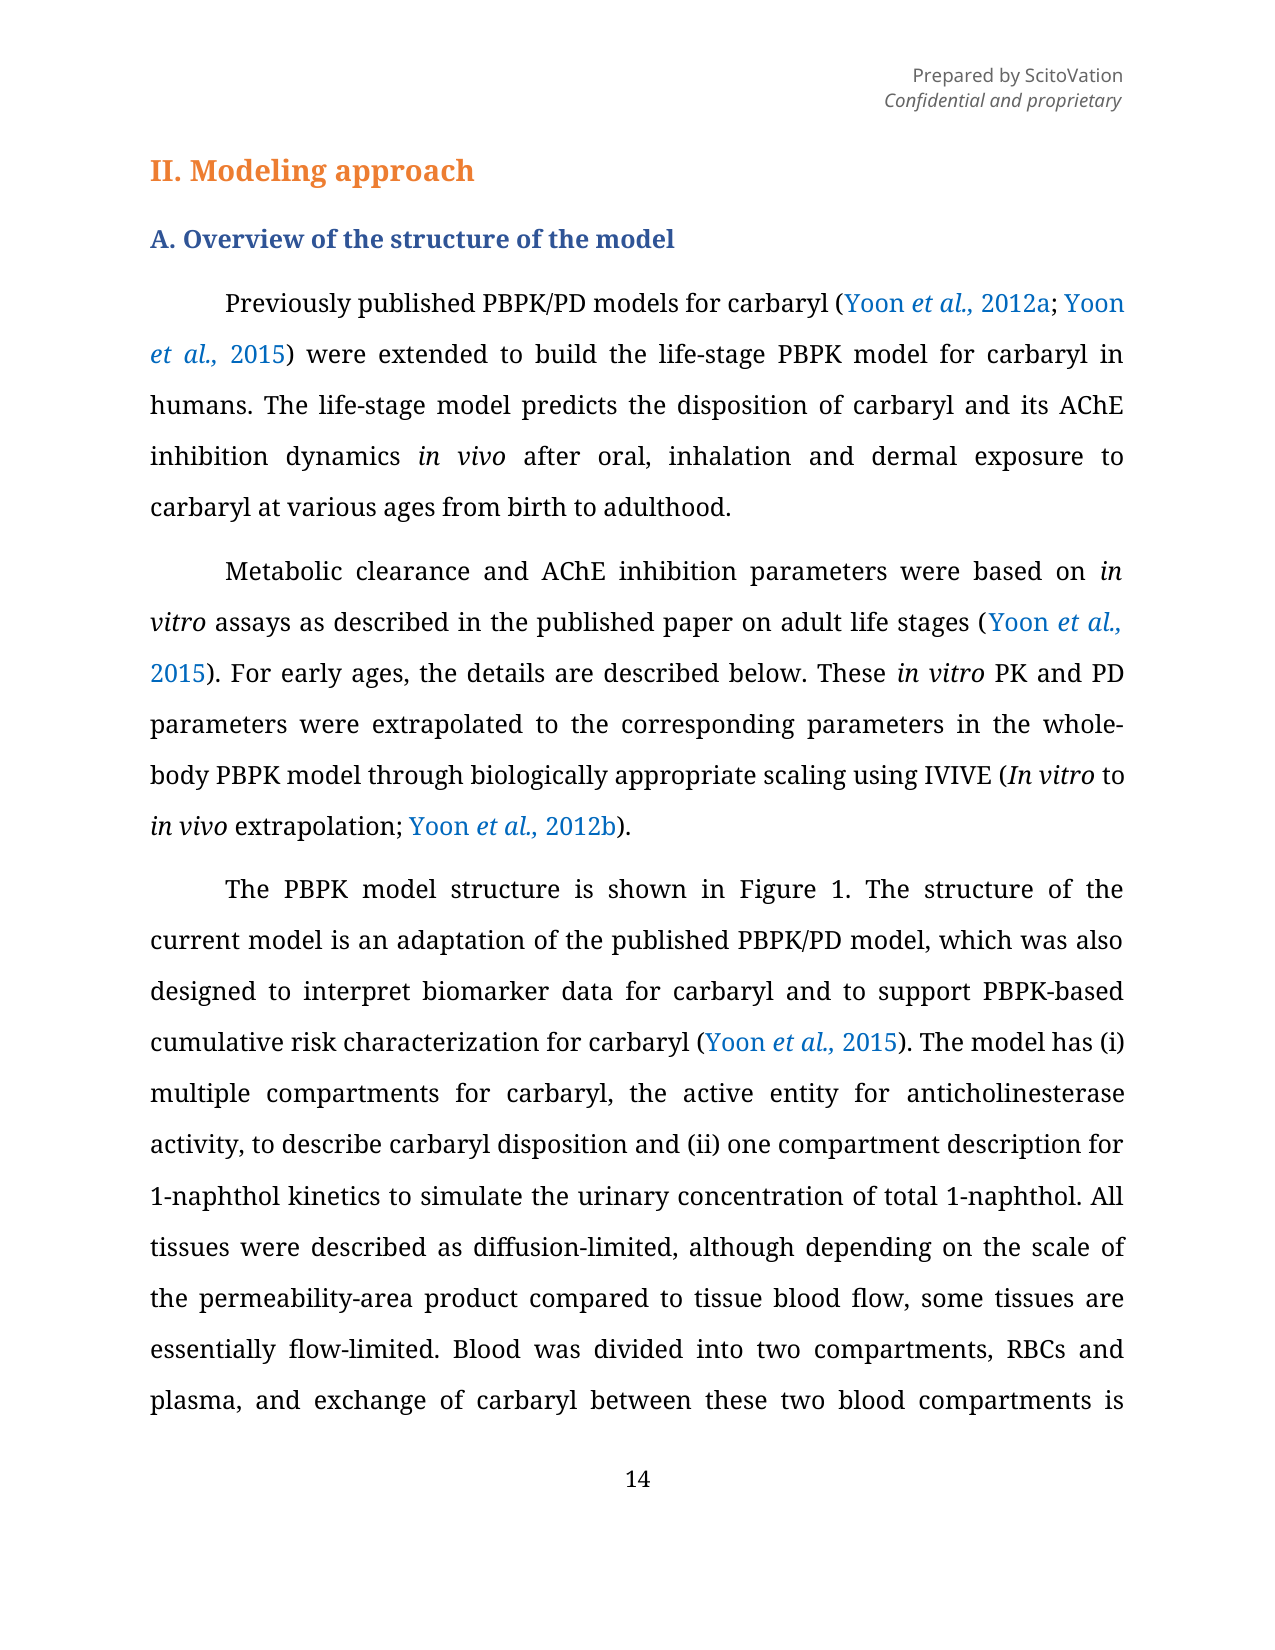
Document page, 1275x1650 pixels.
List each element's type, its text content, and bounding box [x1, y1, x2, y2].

text Metabolic clearance and AChE inhibition parameters were based on in vitro assays as described in the published paper on adult life stages (Yoon et al., 2015). For early ages, the details are described below. These in vitro PK and PD parameters were extrapolated to the corresponding parameters in the whole-body PBPK model through biologically appropriate scaling using IVIVE (In vitro to in vivo extrapolation; Yoon et al., 2012b). [150, 553, 1125, 842]
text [150, 872, 1125, 1416]
text II. Modeling approach [150, 150, 1125, 190]
text A. Overview of the structure of the model [150, 222, 1125, 256]
text Previously published PBPK/PD models for carbaryl (Yoon et al., 2012a; Yoon et al., 2015) were extended to build the life-stage PBPK model for carbaryl in humans. The life-stage model predicts the disposition of carbaryl and its AChE inhibition dynamics in vivo after oral, inhalation and dermal exposure to carbaryl at various ages from birth to adulthood. [150, 286, 1125, 524]
